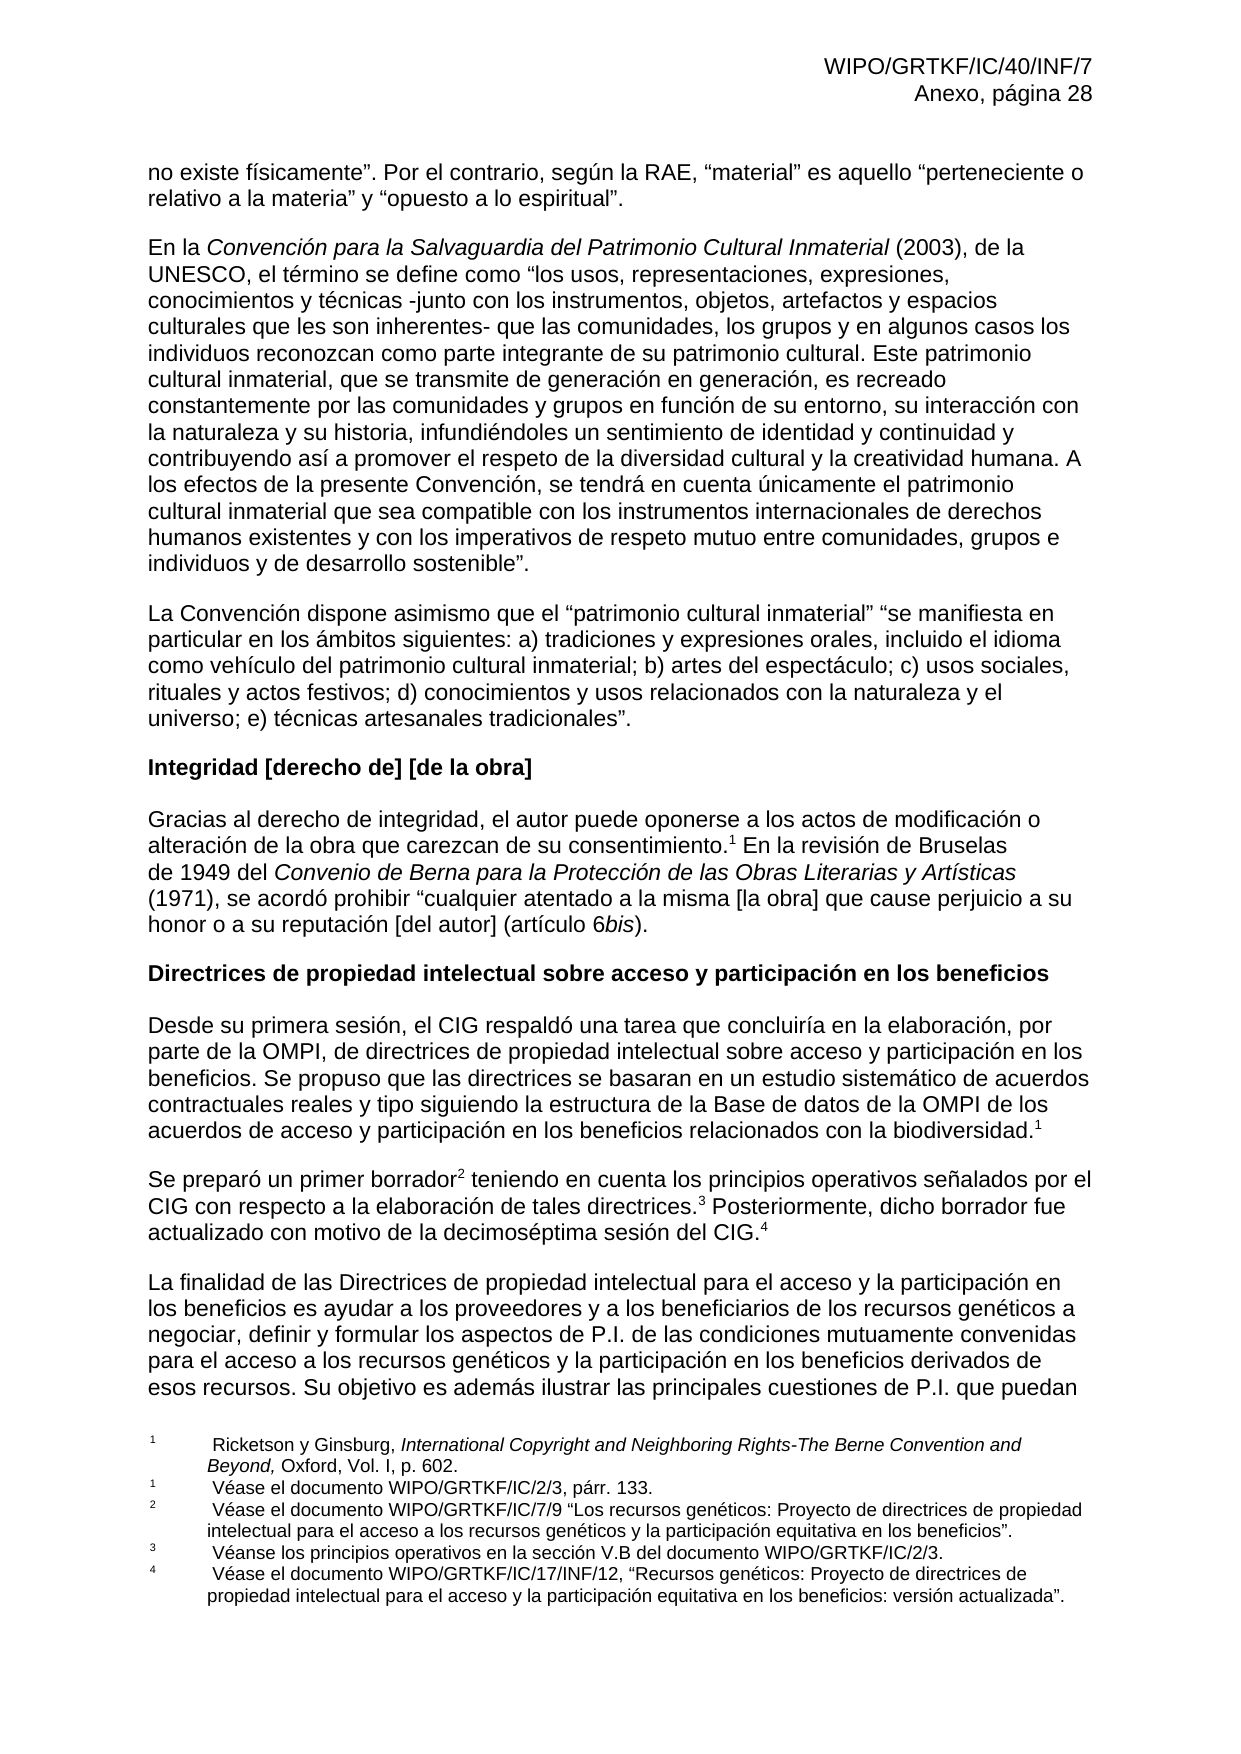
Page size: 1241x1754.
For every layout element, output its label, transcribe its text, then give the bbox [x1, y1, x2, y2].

list En la Convención para la Salvaguardia del Patrimonio Cultural Inmaterial (2003), de la UNESCO, el término se define como “los usos, representaciones, expresiones, conocimientos y técnicas -junto con los instrumentos, objetos, artefactos y espacios culturales que les son inherentes- que las comunidades, los grupos y en algunos casos los individuos reconozcan como parte integrante de su patrimonio cultural. Este patrimonio cultural inmaterial, que se transmite de generación en generación, es recreado constantemente por las comunidades y grupos en función de su entorno, su interacción con la naturaleza y su historia, infundiéndoles un sentimiento de identidad y continuidad y contribuyendo así a promover el respeto de la diversidad cultural y la creatividad humana. A los efectos de la presente Convención, se tendrá en cuenta únicamente el patrimonio cultural inmaterial que sea compatible con los instrumentos internacionales de derechos humanos existentes y con los imperativos de respeto mutuo entre comunidades, grupos e individuos y de desarrollo sostenible”. [148, 234, 1092, 577]
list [148, 1268, 1092, 1400]
list La Convención dispone asimismo que el “patrimonio cultural inmaterial” “se manifiesta en particular en los ámbitos siguientes: a) tradiciones y expresiones orales, incluido el idioma como vehículo del patrimonio cultural inmaterial; b) artes del espectáculo; c) usos sociales, rituales y actos festivos; d) conocimientos y usos relacionados con la naturaleza y el universo; e) técnicas artesanales tradicionales”. [148, 600, 1092, 731]
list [148, 158, 1092, 211]
list Se preparó un primer borrador teniendo en cuenta los principios operativos señalados por el CIG con respecto a la elaboración de tales directrices. Posteriormente, dicho borrador fue actualizado con motivo de la decimoséptima sesión del CIG. [148, 1166, 1092, 1246]
list Gracias al derecho de integridad, el autor puede oponerse a los actos de modificación o alteración de la obra que carezcan de su consentimiento. En la revisión de Bruselas de 1949 del Convenio de Berna para la Protección de las Obras Literarias y Artísticas (1971), se acordó prohibir “cualquier atentado a la misma [la obra] que cause perjuicio a su honor o a su reputación [del autor] (artículo 6bis). [148, 806, 1092, 937]
subtitle Integridad [derecho de] [de la obra] [148, 754, 1092, 781]
list Desde su primera sesión, el CIG respaldó una tarea que concluiría en la elaboración, por parte de la OMPI, de directrices de propiedad intelectual sobre acceso y participación en los beneficios. Se propuso que las directrices se basaran en un estudio sistemático de acuerdos contractuales reales y tipo siguiendo la estructura de la Base de datos de la OMPI de los acuerdos de acceso y participación en los beneficios relacionados con la biodiversidad. [148, 1012, 1092, 1143]
subtitle Directrices de propiedad intelectual sobre acceso y participación en los beneficios [148, 960, 1092, 987]
